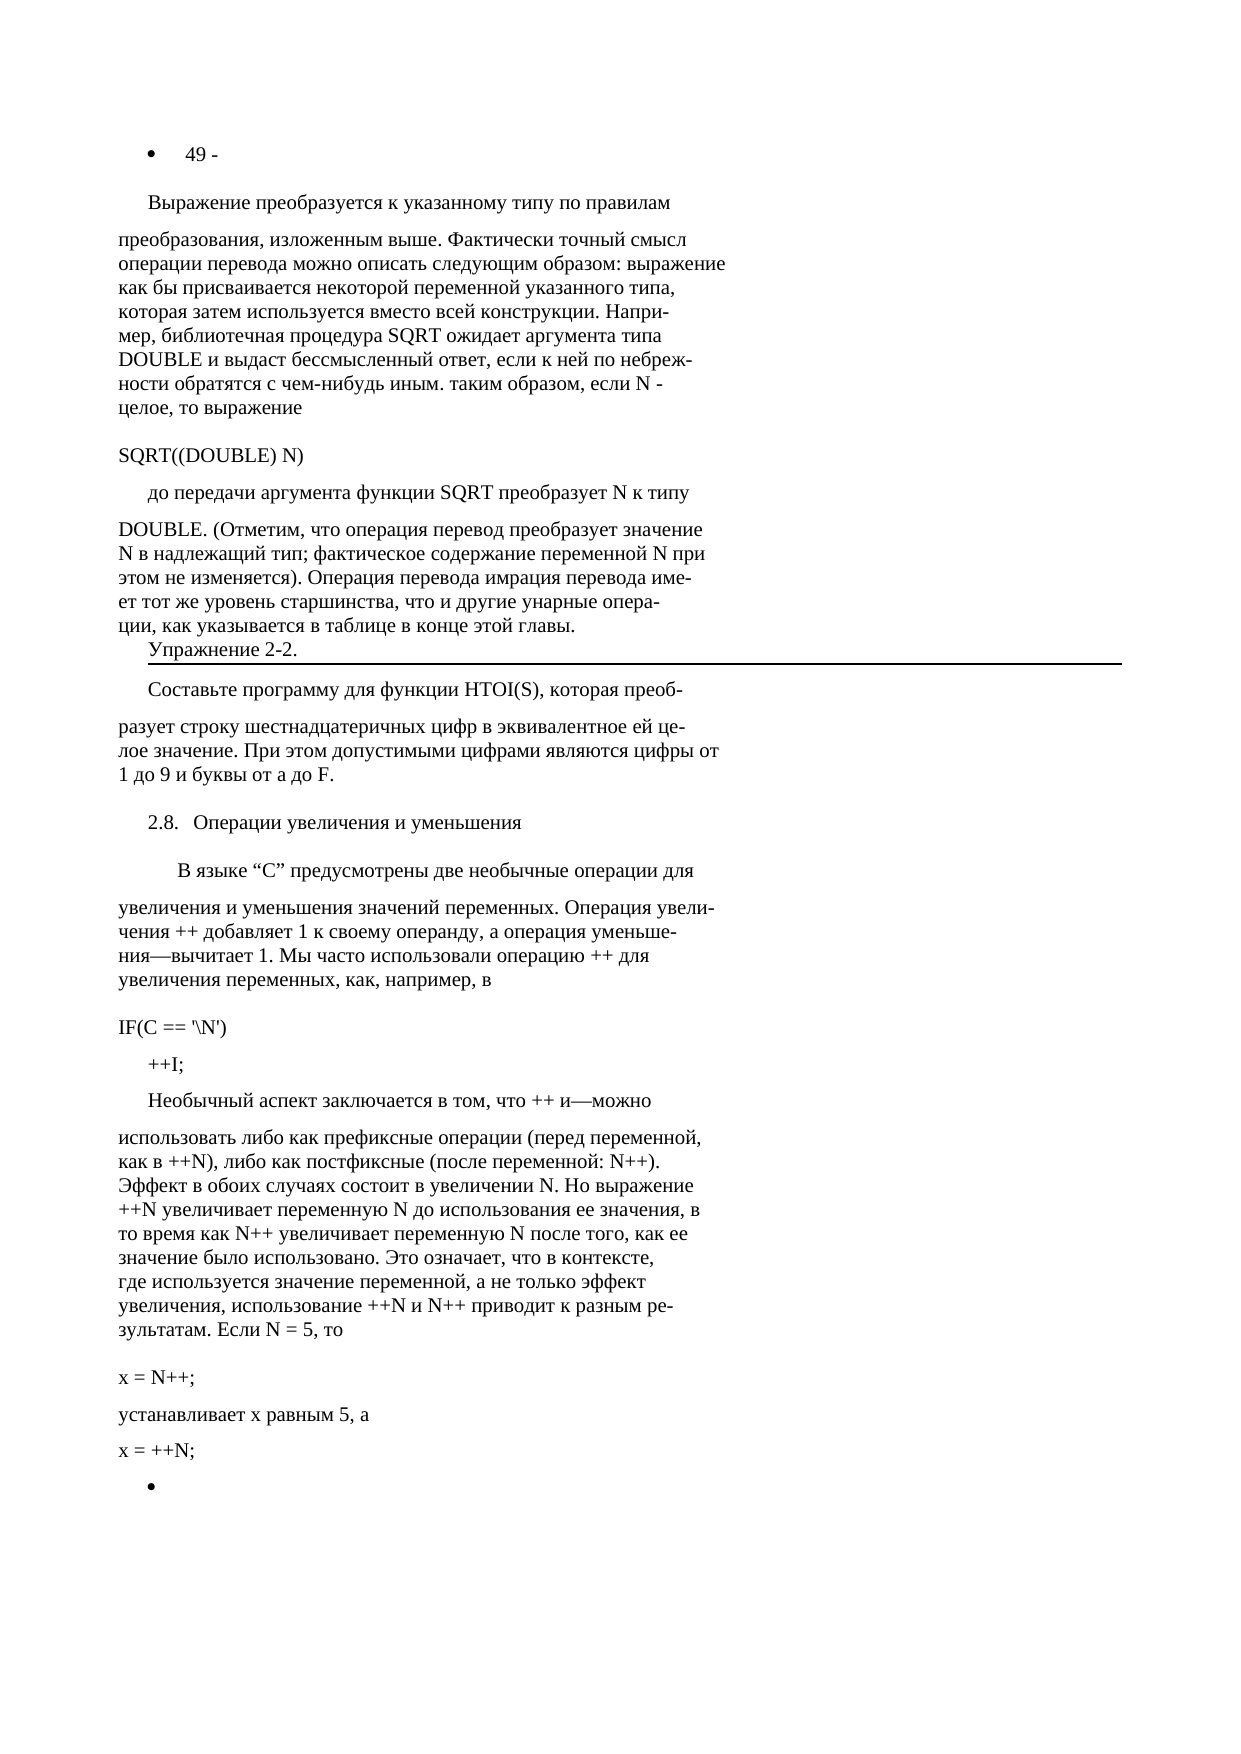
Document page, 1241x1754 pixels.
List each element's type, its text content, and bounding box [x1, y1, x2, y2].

list которая затем используется вместо всей конструкции. Напри- [118, 299, 1122, 323]
list 49 - [148, 142, 1122, 166]
text IF(C == '\N') [118, 1015, 1122, 1039]
list ции, как указывается в таблице в конце этой главы. [118, 613, 1122, 637]
list как в ++N), либо как постфиксные (после переменной: N++). [118, 1149, 1122, 1173]
list значение было использовано. Это означает, что в контексте, [118, 1245, 1122, 1269]
text Упражнение 2-2. [148, 637, 1122, 663]
list ет тот же уровень старшинства, что и другие унарные опера- [118, 589, 1122, 613]
text Составьте программу для функции HTOI(S), которая преоб- [148, 677, 1122, 701]
list 50 - [148, 1475, 1122, 1499]
list преобразования, изложенным выше. Фактически точный смысл [118, 227, 1122, 251]
list разует строку шестнадцатеричных цифр в эквивалентное ей це- [118, 714, 1122, 738]
text Необычный аспект заключается в том, что ++ и—можно [148, 1088, 1122, 1112]
list DOUBLE и выдаст бессмысленный ответ, если к ней по небреж- [118, 347, 1122, 371]
list этом не изменяется). Операция перевода имрация перевода име- [118, 565, 1122, 589]
text Выражение преобразуется к указанному типу по правилам [148, 190, 1122, 214]
list ности обратятся с чем-нибудь иным. таким образом, если N - [118, 371, 1122, 395]
list как бы присваивается некоторой переменной указанного типа, [118, 275, 1122, 299]
list мер, библиотечная процедура SQRT ожидает аргумента типа [118, 323, 1122, 347]
list ++N увеличивает переменную N до использования ее значения, в [118, 1197, 1122, 1221]
text х = N++; [118, 1365, 1122, 1389]
list Эффект в обоих случаях состоит в увеличении N. Но выражение [118, 1173, 1122, 1197]
list где используется значение переменной, а не только эффект [118, 1269, 1122, 1293]
list ния—вычитает 1. Мы часто использовали операцию ++ для [118, 943, 1122, 967]
list 1 до 9 и буквы от а до F. [118, 762, 1122, 786]
list зультатам. Если N = 5, то [118, 1317, 1122, 1341]
list В языке “C” предусмотрены две необычные операции для [177, 858, 1122, 882]
list использовать либо как префиксные операции (перед переменной, [118, 1124, 1122, 1149]
list то время как N++ увеличивает переменную N после того, как ее [118, 1221, 1122, 1245]
text ++I; [148, 1051, 1122, 1076]
list лое значение. При этом допустимыми цифрами являются цифры от [118, 738, 1122, 762]
text SQRT((DOUBLE) N) [118, 443, 1122, 467]
list DOUBLE. (Отметим, что операция перевод преобразует значение [118, 517, 1122, 541]
list 2.8. Операции увеличения и уменьшения [148, 810, 1122, 834]
list увеличения переменных, как, например, в [118, 967, 1122, 991]
list N в надлежащий тип; фактическое содержание переменной N при [118, 541, 1122, 565]
list увеличения и уменьшения значений переменных. Операция увели- [118, 894, 1122, 919]
text х = ++N; [118, 1438, 1122, 1462]
text устанавливает х равным 5, а [118, 1402, 1122, 1426]
list увеличения, использование ++N и N++ приводит к разным ре- [118, 1293, 1122, 1317]
text до передачи аргумента функции SQRT преобразует N к типу [148, 480, 1122, 504]
list чения ++ добавляет 1 к своему операнду, а операция уменьше- [118, 919, 1122, 943]
list операции перевода можно описать следующим образом: выражение [118, 251, 1122, 275]
list целое, то выражение [118, 395, 1122, 419]
